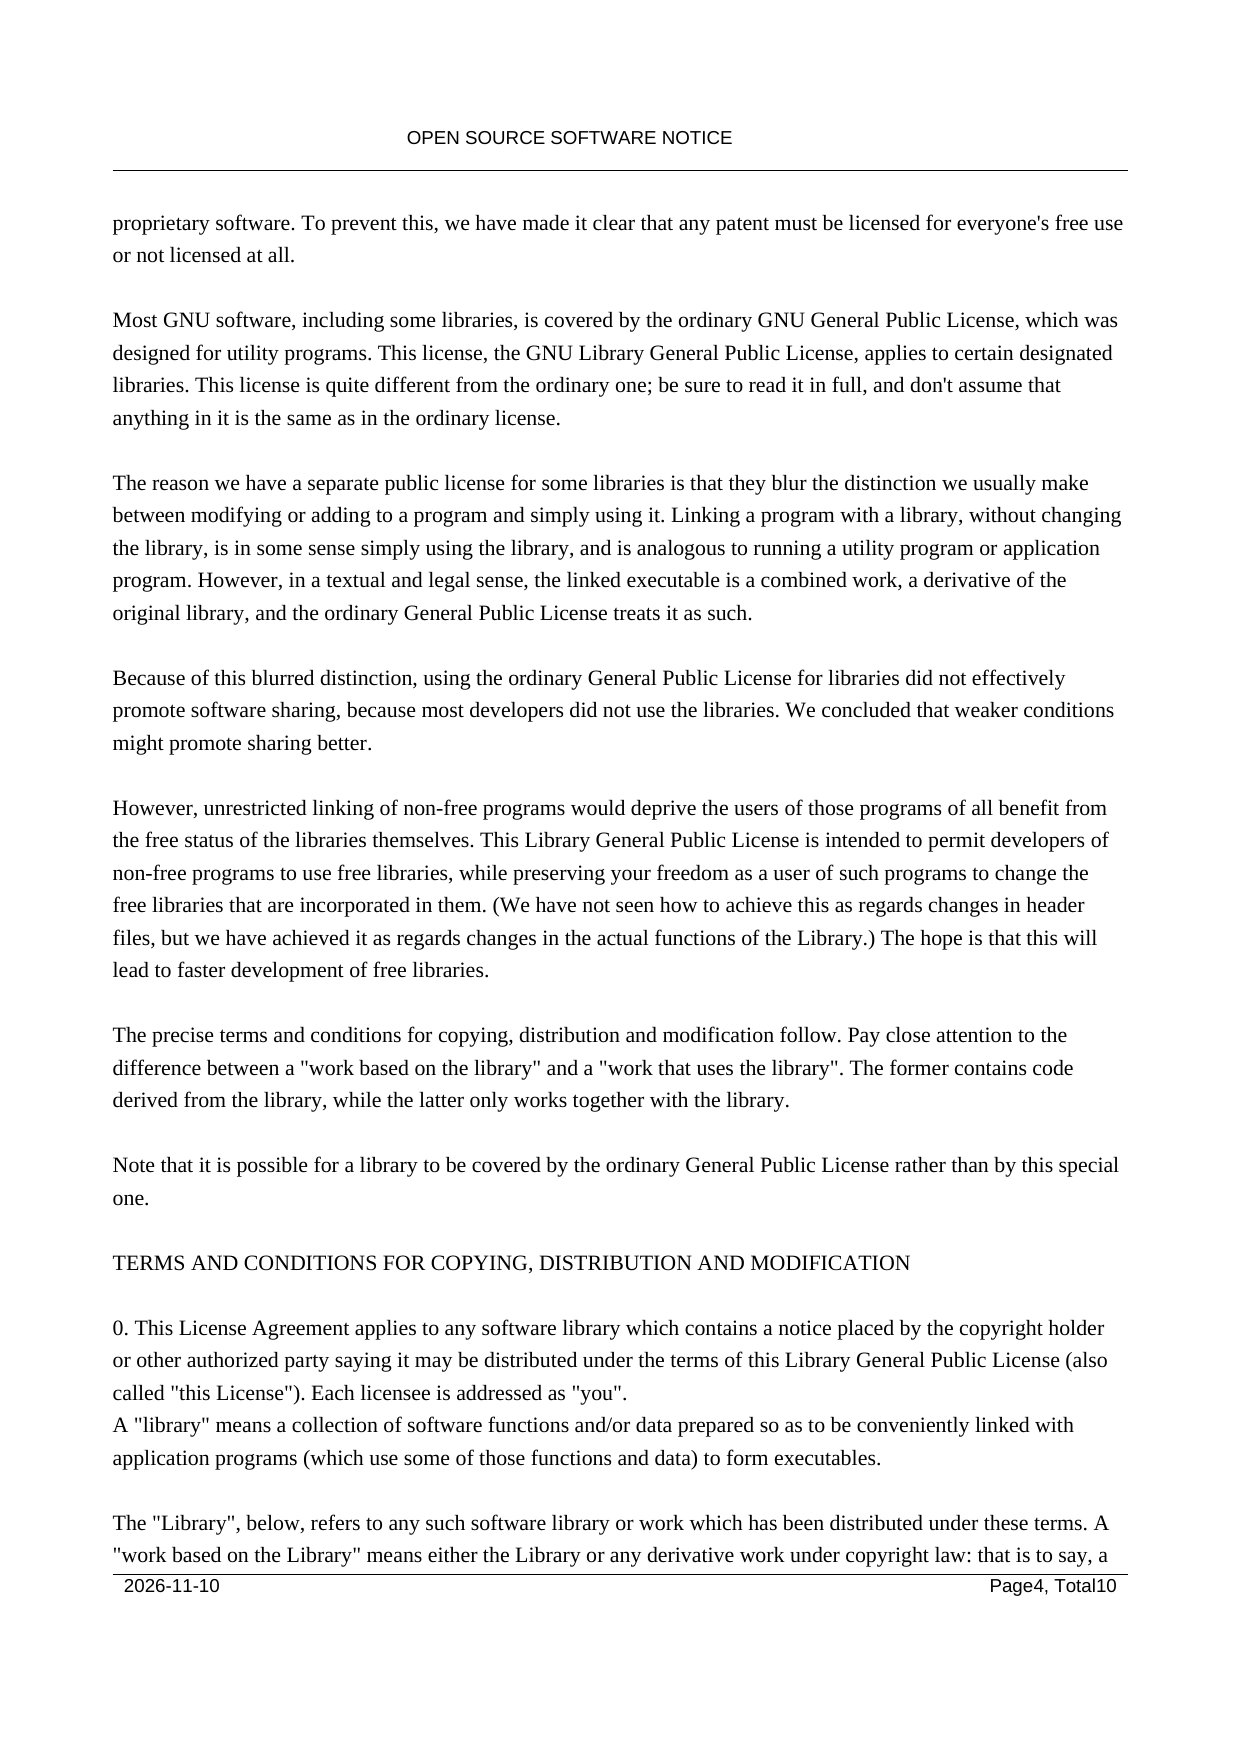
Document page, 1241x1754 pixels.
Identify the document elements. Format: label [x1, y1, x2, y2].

text [112, 206, 1128, 1571]
